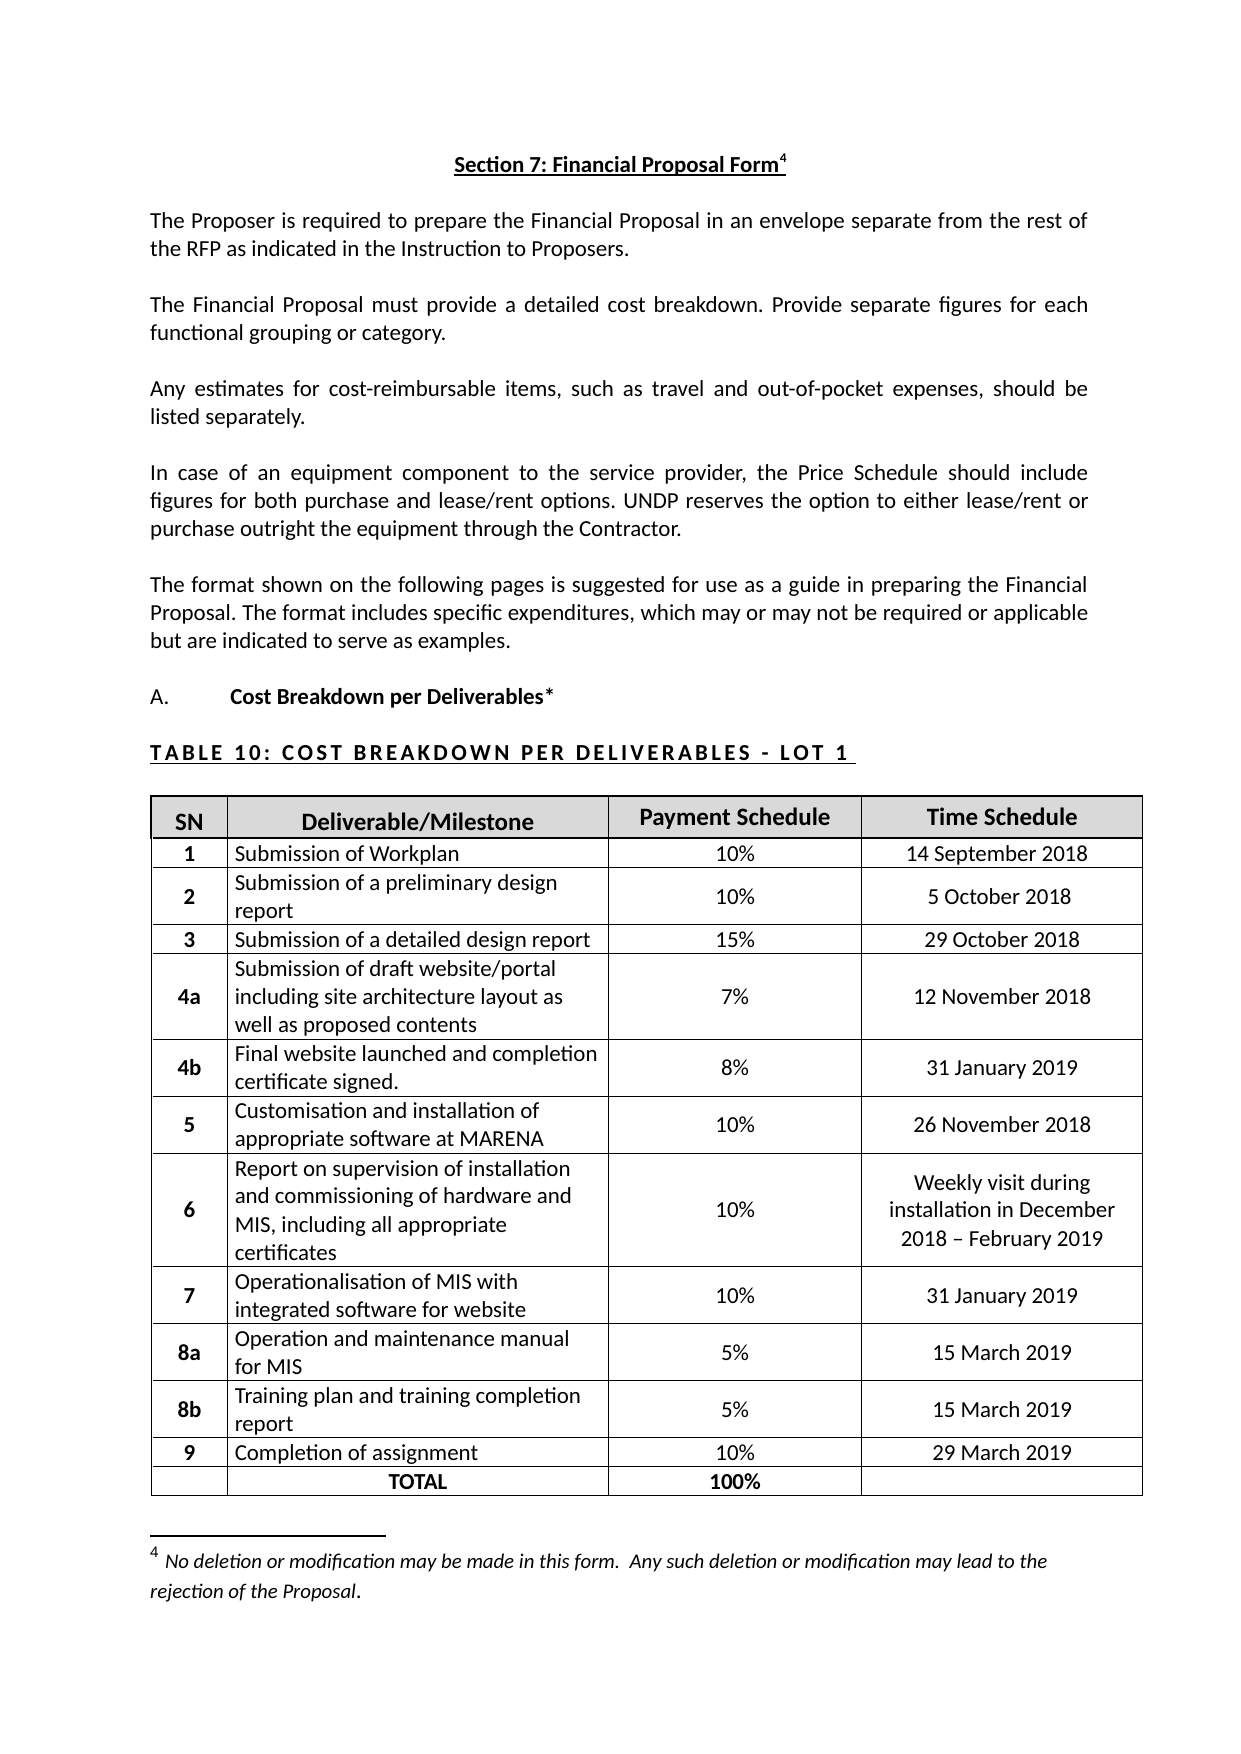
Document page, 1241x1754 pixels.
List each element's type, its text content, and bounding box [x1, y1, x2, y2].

table_cell 5% [609, 1324, 861, 1380]
table_cell [862, 1467, 1142, 1495]
table_cell Weekly visit during installation in December 2018 – February 2019 [862, 1154, 1142, 1266]
table_cell 10% [609, 839, 861, 867]
text Any estimates for cost-reimbursable items, such as travel and out-of-pocket expenses, should be listed separately. [150, 374, 1090, 430]
table_cell 15 March 2019 [862, 1381, 1142, 1437]
table_cell 100% [609, 1467, 861, 1495]
table_cell 12 November 2018 [862, 954, 1142, 1038]
table_cell 8a [152, 1324, 227, 1380]
table_cell 15% [609, 925, 861, 953]
table_cell 8% [609, 1040, 861, 1096]
text In case of an equipment component to the service provider, the Price Schedule should include figures for both purchase and lease/rent options. UNDP reserves the option to either lease/rent or purchase outright the equipment through the Contractor. [150, 458, 1090, 542]
table_cell 29 October 2018 [862, 925, 1142, 953]
table_cell 1 [152, 838, 227, 867]
table_header Payment Schedule [609, 797, 861, 837]
table_header Deliverable/Milestone [228, 797, 608, 837]
table_cell 31 January 2019 [862, 1040, 1142, 1096]
table_cell 15 March 2019 [862, 1324, 1142, 1380]
table_cell 2 [152, 868, 227, 924]
table_cell 4a [152, 954, 227, 1038]
table_cell 10% [609, 1438, 861, 1466]
table_cell 10% [609, 868, 861, 924]
table_cell 10% [609, 1154, 861, 1266]
table_header SN [152, 797, 227, 837]
table_cell Submission of a preliminary design report [228, 868, 608, 924]
table_cell Submission of draft website/portal including site architecture layout as well as proposed contents [228, 954, 608, 1038]
table_cell 5 [152, 1097, 227, 1153]
table_cell 26 November 2018 [862, 1097, 1142, 1153]
table_cell Completion of assignment [228, 1438, 608, 1466]
table_cell 3 [152, 925, 227, 953]
table_cell Submission of a detailed design report [228, 925, 608, 953]
table_cell TOTAL [228, 1467, 608, 1495]
table_cell 10% [609, 1267, 861, 1323]
table_cell Training plan and training completion report [228, 1381, 608, 1437]
table_cell Report on supervision of installation and commissioning of hardware and MIS, including all appropriate certificates [228, 1154, 608, 1266]
text Section 7: Financial Proposal Form [150, 150, 1090, 178]
table_cell Customisation and installation of appropriate software at MARENA [228, 1097, 608, 1153]
table_cell Final website launched and completion certificate signed. [228, 1040, 608, 1096]
table_cell Operation and maintenance manual for MIS [228, 1324, 608, 1380]
list Cost Breakdown per Deliverables* [150, 682, 1090, 710]
table_cell Submission of Workplan [228, 839, 608, 867]
table_cell 29 March 2019 [862, 1438, 1142, 1466]
table_cell 8b [152, 1381, 227, 1437]
table_cell 31 January 2019 [862, 1267, 1142, 1323]
text The Financial Proposal must provide a detailed cost breakdown. Provide separate figures for each functional grouping or category. [150, 290, 1090, 346]
table_cell 5 October 2018 [862, 868, 1142, 924]
table_cell 5% [609, 1381, 861, 1437]
table_cell Operationalisation of MIS with integrated software for website [228, 1267, 608, 1323]
table_cell 4b [152, 1040, 227, 1096]
table_cell 14 September 2018 [862, 839, 1142, 867]
table_cell [152, 1467, 227, 1495]
text The Proposer is required to prepare the Financial Proposal in an envelope separate from the rest of the RFP as indicated in the Instruction to Proposers. [150, 206, 1090, 262]
text The format shown on the following pages is suggested for use as a guide in preparing the Financial Proposal. The format includes specific expenditures, which may or may not be required or applicable but are indicated to serve as examples. [150, 570, 1090, 654]
table_header Time Schedule [862, 797, 1142, 837]
table_cell 7% [609, 954, 861, 1038]
table_cell 10% [609, 1097, 861, 1153]
table_cell 7 [152, 1267, 227, 1323]
table_cell 6 [152, 1154, 227, 1266]
subtitle Table 10: Cost Breakdown per Deliverables - Lot 1 [150, 738, 1090, 766]
table_cell 9 [152, 1438, 227, 1466]
